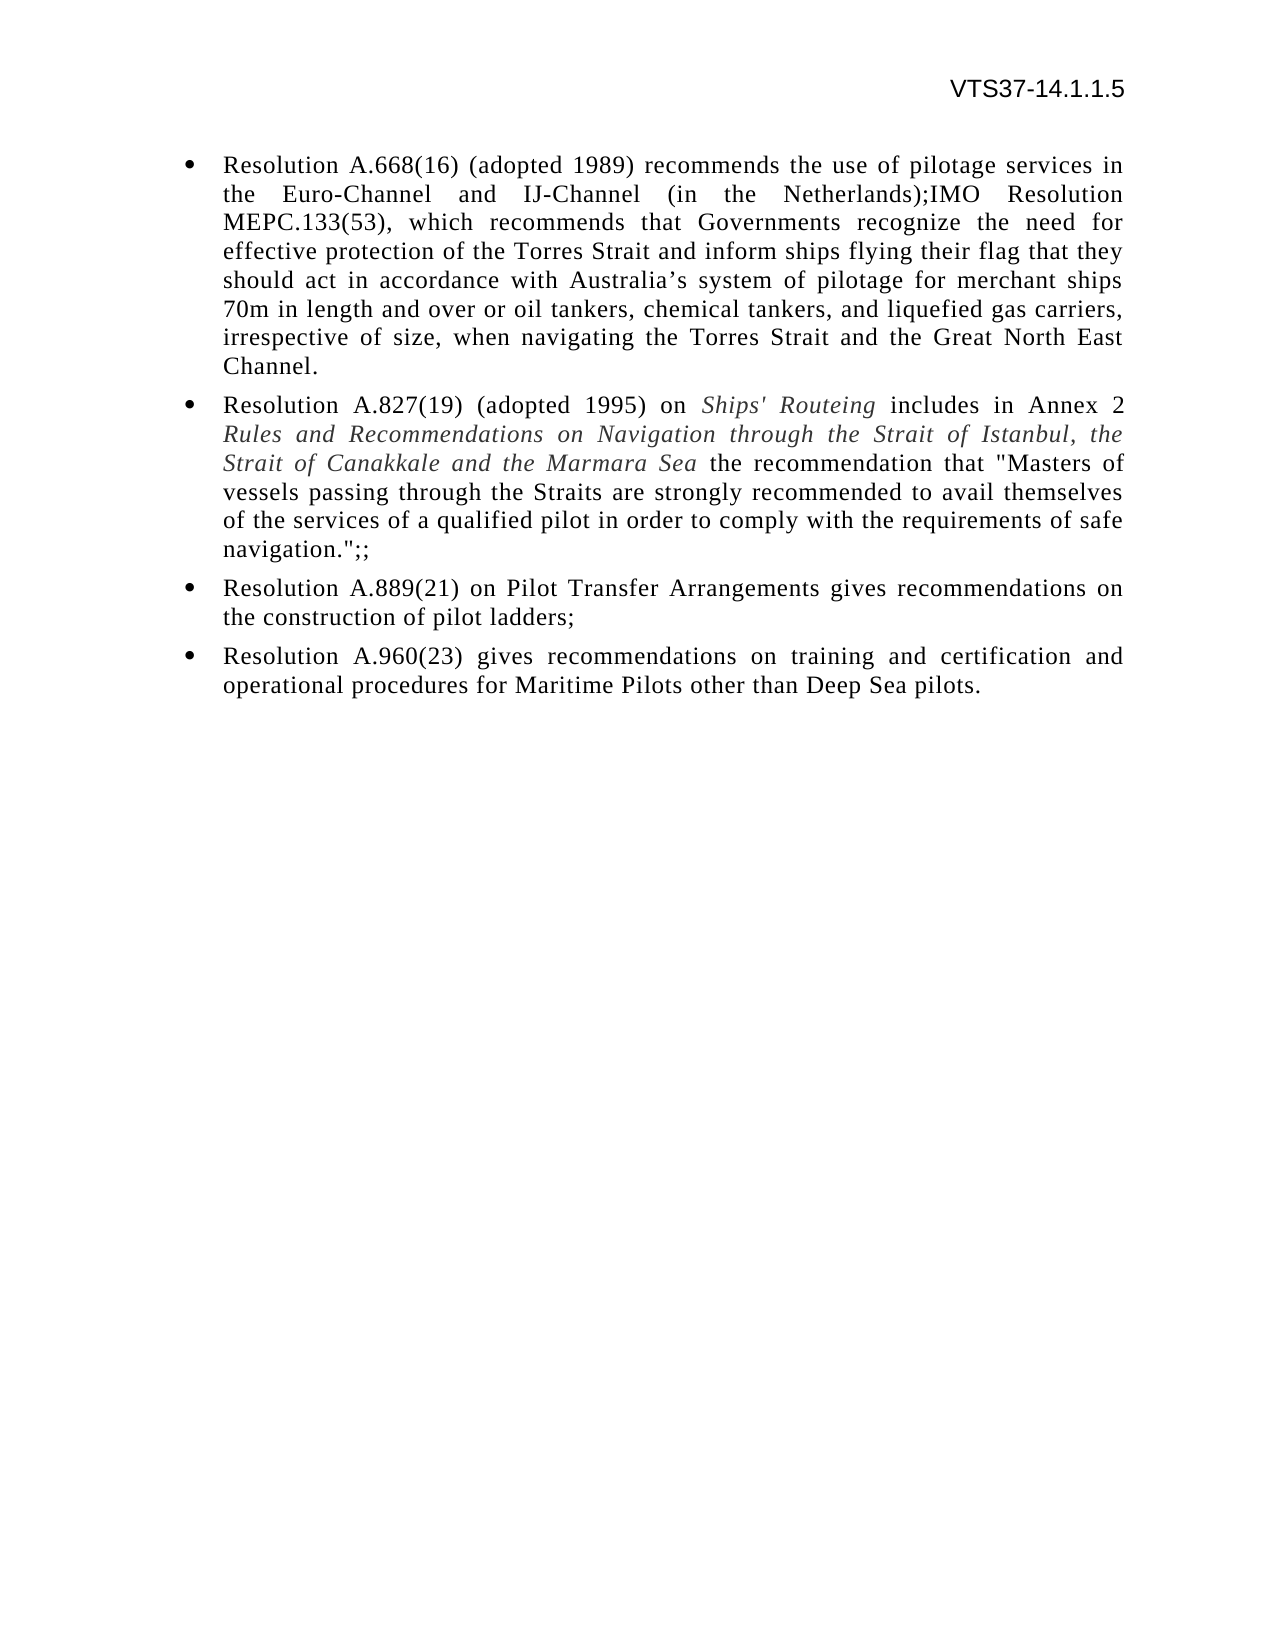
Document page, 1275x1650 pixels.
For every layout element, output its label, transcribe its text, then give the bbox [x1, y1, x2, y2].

list Resolution A.889(21) on Pilot Transfer Arrangements gives recommendations on the construction of pilot ladders; [185, 573, 1125, 631]
list Resolution A.668(16) (adopted 1989) recommends the use of pilotage services in the Euro-Channel and IJ-Channel (in the Netherlands);IMO Resolution MEPC.133(53), which recommends that Governments recognize the need for effective protection of the Torres Strait and inform ships flying their flag that they should act in accordance with Australia’s system of pilotage for merchant ships 70m in length and over or oil tankers, chemical tankers, and liquefied gas carriers, irrespective of size, when navigating the Torres Strait and the Great North East Channel. [185, 150, 1125, 380]
list Resolution A.827(19) (adopted 1995) on Ships' Routeing includes in Annex 2 Rules and Recommendations on Navigation through the Strait of Istanbul, the Strait of Canakkale and the Marmara Sea the recommendation that "Masters of vessels passing through the Straits are strongly recommended to avail themselves of the services of a qualified pilot in order to comply with the requirements of safe navigation.";; [185, 390, 1125, 563]
list Resolution A.960(23) gives recommendations on training and certification and operational procedures for Maritime Pilots other than Deep Sea pilots. [185, 641, 1125, 699]
